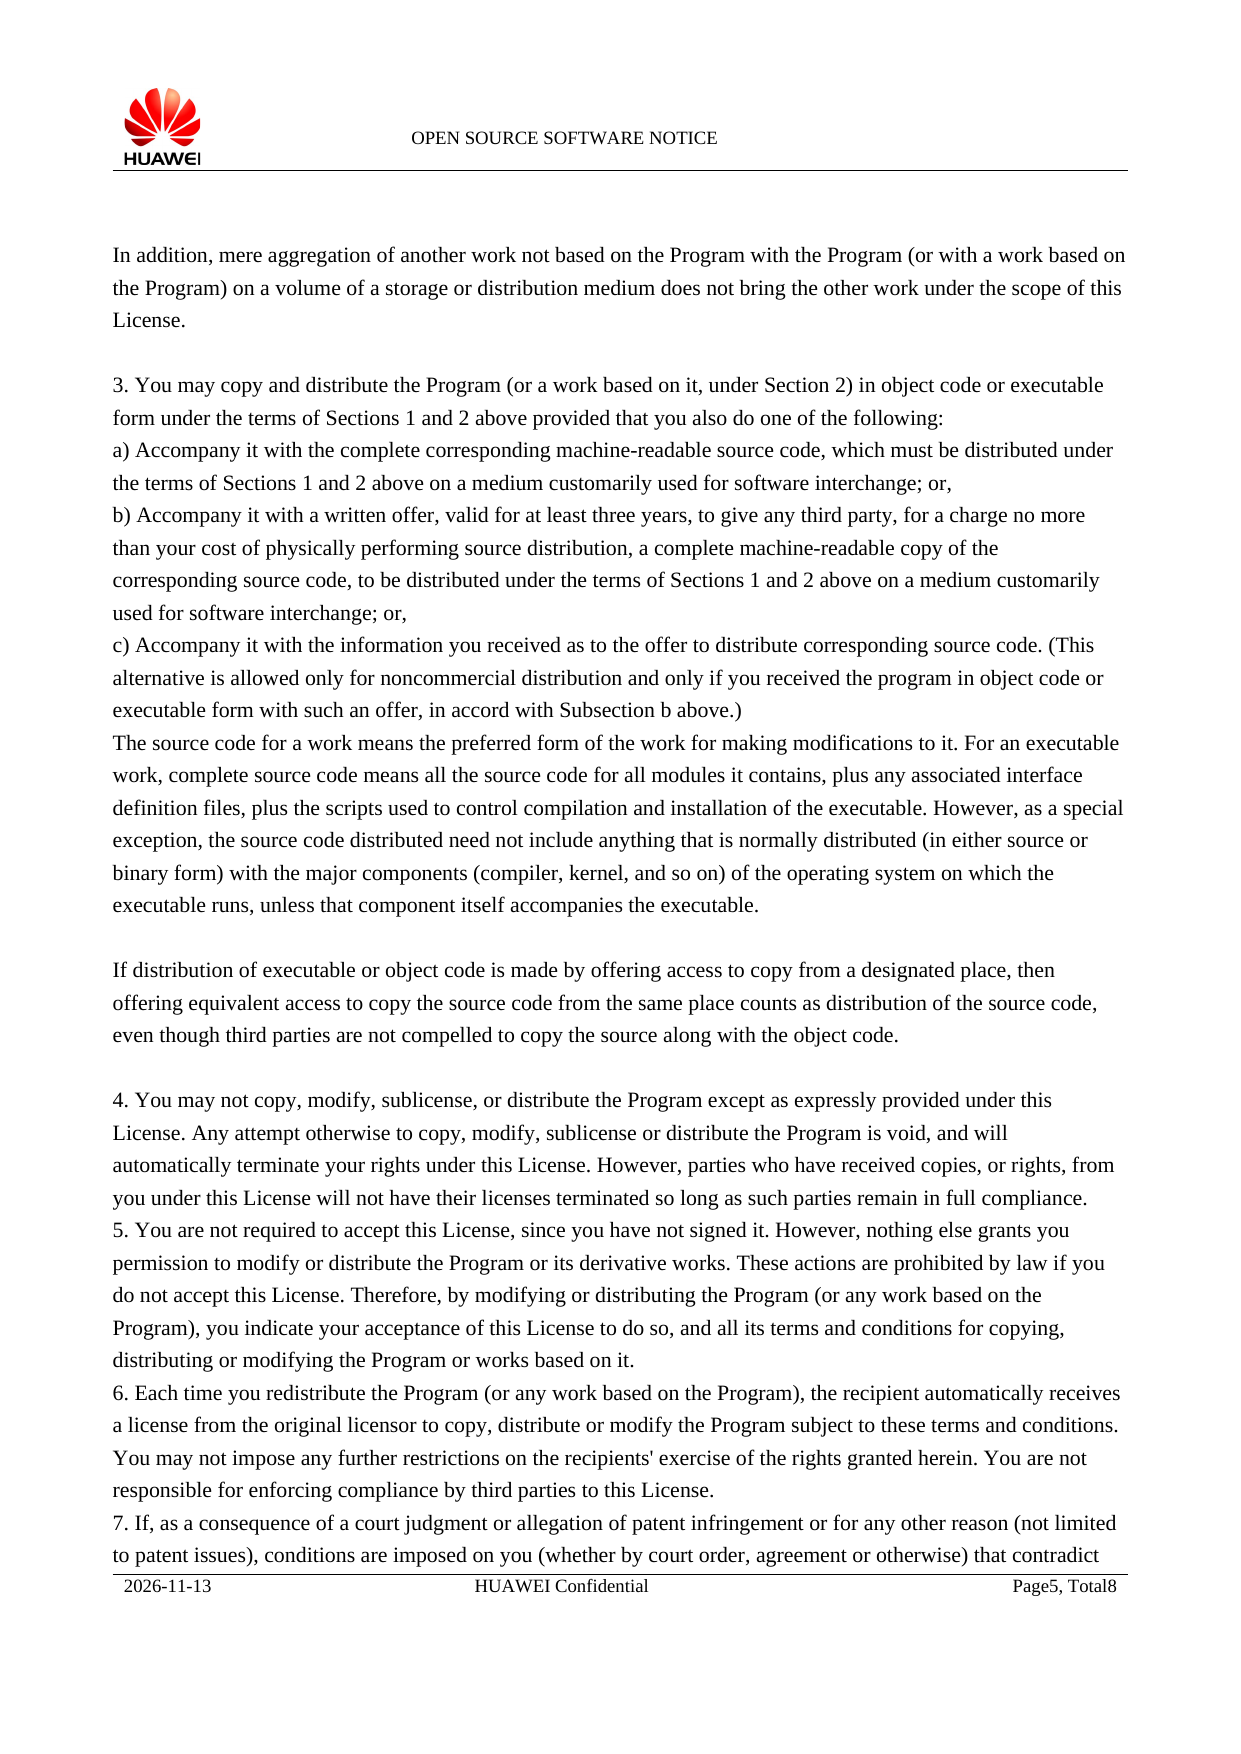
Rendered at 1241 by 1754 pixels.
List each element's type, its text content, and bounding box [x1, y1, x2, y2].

picture [124, 88, 201, 165]
